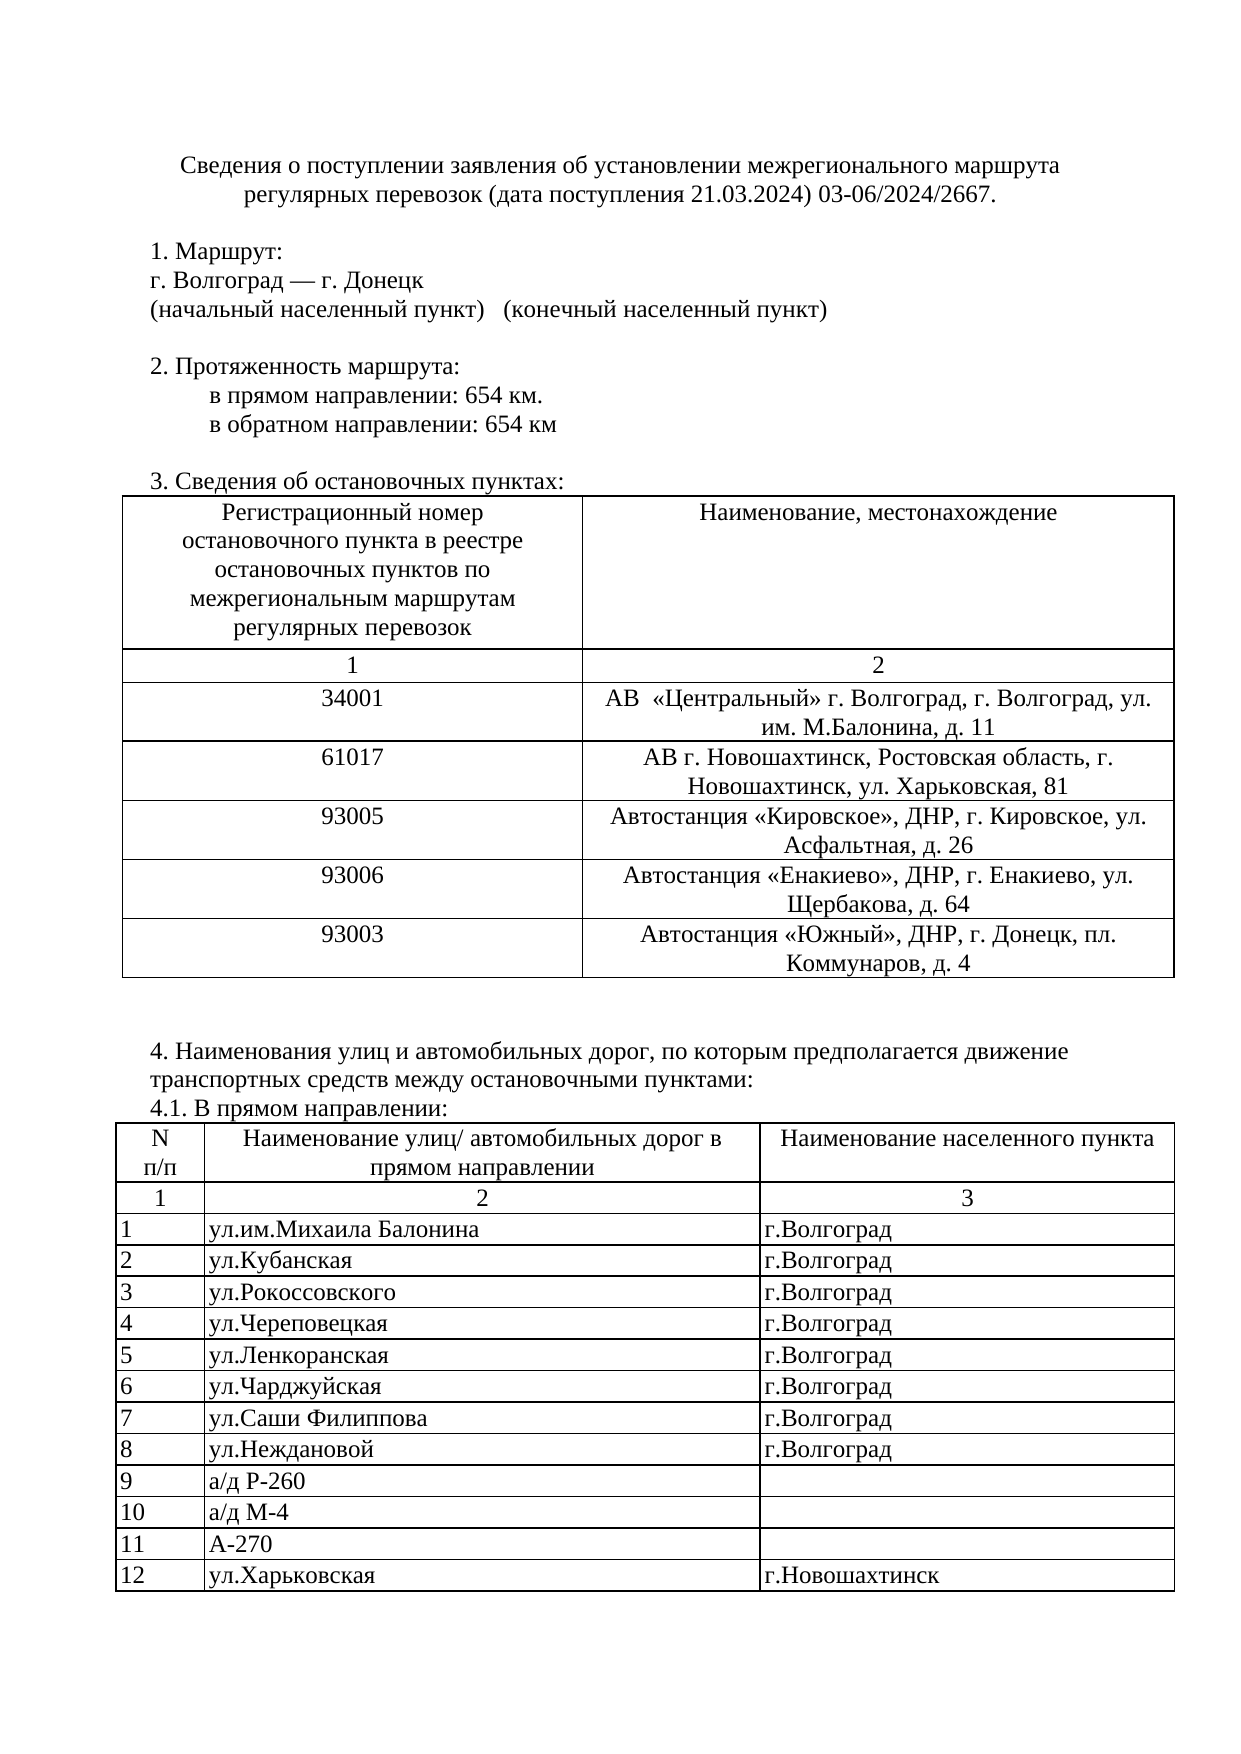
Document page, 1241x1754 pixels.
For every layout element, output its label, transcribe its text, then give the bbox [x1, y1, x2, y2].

table_cell г.Волгоград [761, 1403, 1174, 1433]
table_cell 7 [117, 1403, 204, 1433]
text 3. Сведения об остановочных пунктах: [150, 466, 1090, 495]
text г. Волгоград — г. Донецк [150, 265, 1090, 294]
table_cell 2 [205, 1183, 759, 1212]
table_cell Автостанция «Енакиево», ДНР, г. Енакиево, ул. Щербакова, д. 64 [583, 860, 1173, 918]
table_cell г.Волгоград [761, 1371, 1174, 1401]
text Сведения о поступлении заявления об установлении межрегионального маршрута регулярных перевозок (дата поступления 21.03.2024) 03-06/2024/2667. [150, 150, 1090, 207]
table_cell 1 [117, 1183, 204, 1212]
table_cell А-270 [205, 1529, 759, 1558]
table_header Наименование, местонахождение [583, 497, 1173, 648]
text в обратном направлении: 654 км [150, 409, 1090, 437]
table_cell г.Волгоград [761, 1308, 1174, 1338]
table_cell 34001 [123, 683, 582, 740]
table_cell 3 [761, 1183, 1174, 1212]
table_cell 1 [123, 650, 582, 681]
table_cell [761, 1529, 1174, 1558]
table_cell 11 [117, 1529, 204, 1558]
table_cell г.Волгоград [761, 1277, 1174, 1307]
table_header Наименование населенного пункта [761, 1124, 1174, 1181]
table_cell 93003 [123, 919, 582, 977]
table_cell ул.Ленкоранская [205, 1340, 759, 1370]
text 4. Наименования улиц и автомобильных дорог, по которым предполагается движение транспортных средств между остановочными пунктами: [150, 1036, 1090, 1093]
table_cell 8 [117, 1434, 204, 1464]
table_cell Автостанция «Южный», ДНР, г. Донецк, пл. Коммунаров, д. 4 [583, 919, 1173, 977]
text в прямом направлении: 654 км. [150, 380, 1090, 409]
table_cell г.Волгоград [761, 1246, 1174, 1275]
table_cell АВ г. Новошахтинск, Ростовская область, г. Новошахтинск, ул. Харьковская, 81 [583, 742, 1173, 799]
table_header Наименование улиц/ автомобильных дорог в прямом направлении [205, 1124, 759, 1181]
text 1. Маршрут: [150, 236, 1090, 265]
table_cell ул.им.Михаила Балонина [205, 1214, 759, 1244]
table_cell Автостанция «Кировское», ДНР, г. Кировское, ул. Асфальтная, д. 26 [583, 801, 1173, 858]
table_cell АВ «Центральный» г. Волгоград, г. Волгоград, ул. им. М.Балонина, д. 11 [583, 683, 1173, 740]
table_cell ул.Саши Филиппова [205, 1403, 759, 1433]
table_cell 93005 [123, 801, 582, 858]
table_cell 9 [117, 1466, 204, 1496]
table_cell ул.Рокоссовского [205, 1277, 759, 1307]
table_cell [761, 1497, 1174, 1527]
table_cell 10 [117, 1497, 204, 1527]
table_cell г.Волгоград [761, 1214, 1174, 1244]
table_cell ул.Череповецкая [205, 1308, 759, 1338]
text 4.1. В прямом направлении: [150, 1093, 1090, 1122]
table_cell ул.Чарджуйская [205, 1371, 759, 1401]
table_cell ул.Кубанская [205, 1246, 759, 1275]
table_cell 93006 [123, 860, 582, 918]
text 2. Протяженность маршрута: [150, 351, 1090, 380]
table_cell 1 [117, 1214, 204, 1244]
table_cell [761, 1466, 1174, 1496]
table_cell ул.Неждановой [205, 1434, 759, 1464]
table_cell 2 [583, 650, 1173, 681]
table_cell г.Волгоград [761, 1340, 1174, 1370]
table_cell 61017 [123, 742, 582, 799]
table_header Регистрационный номер остановочного пункта в реестре остановочных пунктов по межрегиональным маршрутам регулярных перевозок [123, 497, 582, 648]
table_cell г.Волгоград [761, 1434, 1174, 1464]
table_cell 6 [117, 1371, 204, 1401]
table_cell г.Новошахтинск [761, 1560, 1174, 1590]
table_cell ул.Харьковская [205, 1560, 759, 1590]
table_cell 4 [117, 1308, 204, 1338]
table_header N п/п [117, 1124, 204, 1181]
text (начальный населенный пункт) (конечный населенный пункт) [150, 294, 1090, 322]
table_cell а/д Р-260 [205, 1466, 759, 1496]
table_cell 3 [117, 1277, 204, 1307]
table_cell а/д М-4 [205, 1497, 759, 1527]
table_cell 5 [117, 1340, 204, 1370]
table_cell 2 [117, 1246, 204, 1275]
table_cell 12 [117, 1560, 204, 1590]
